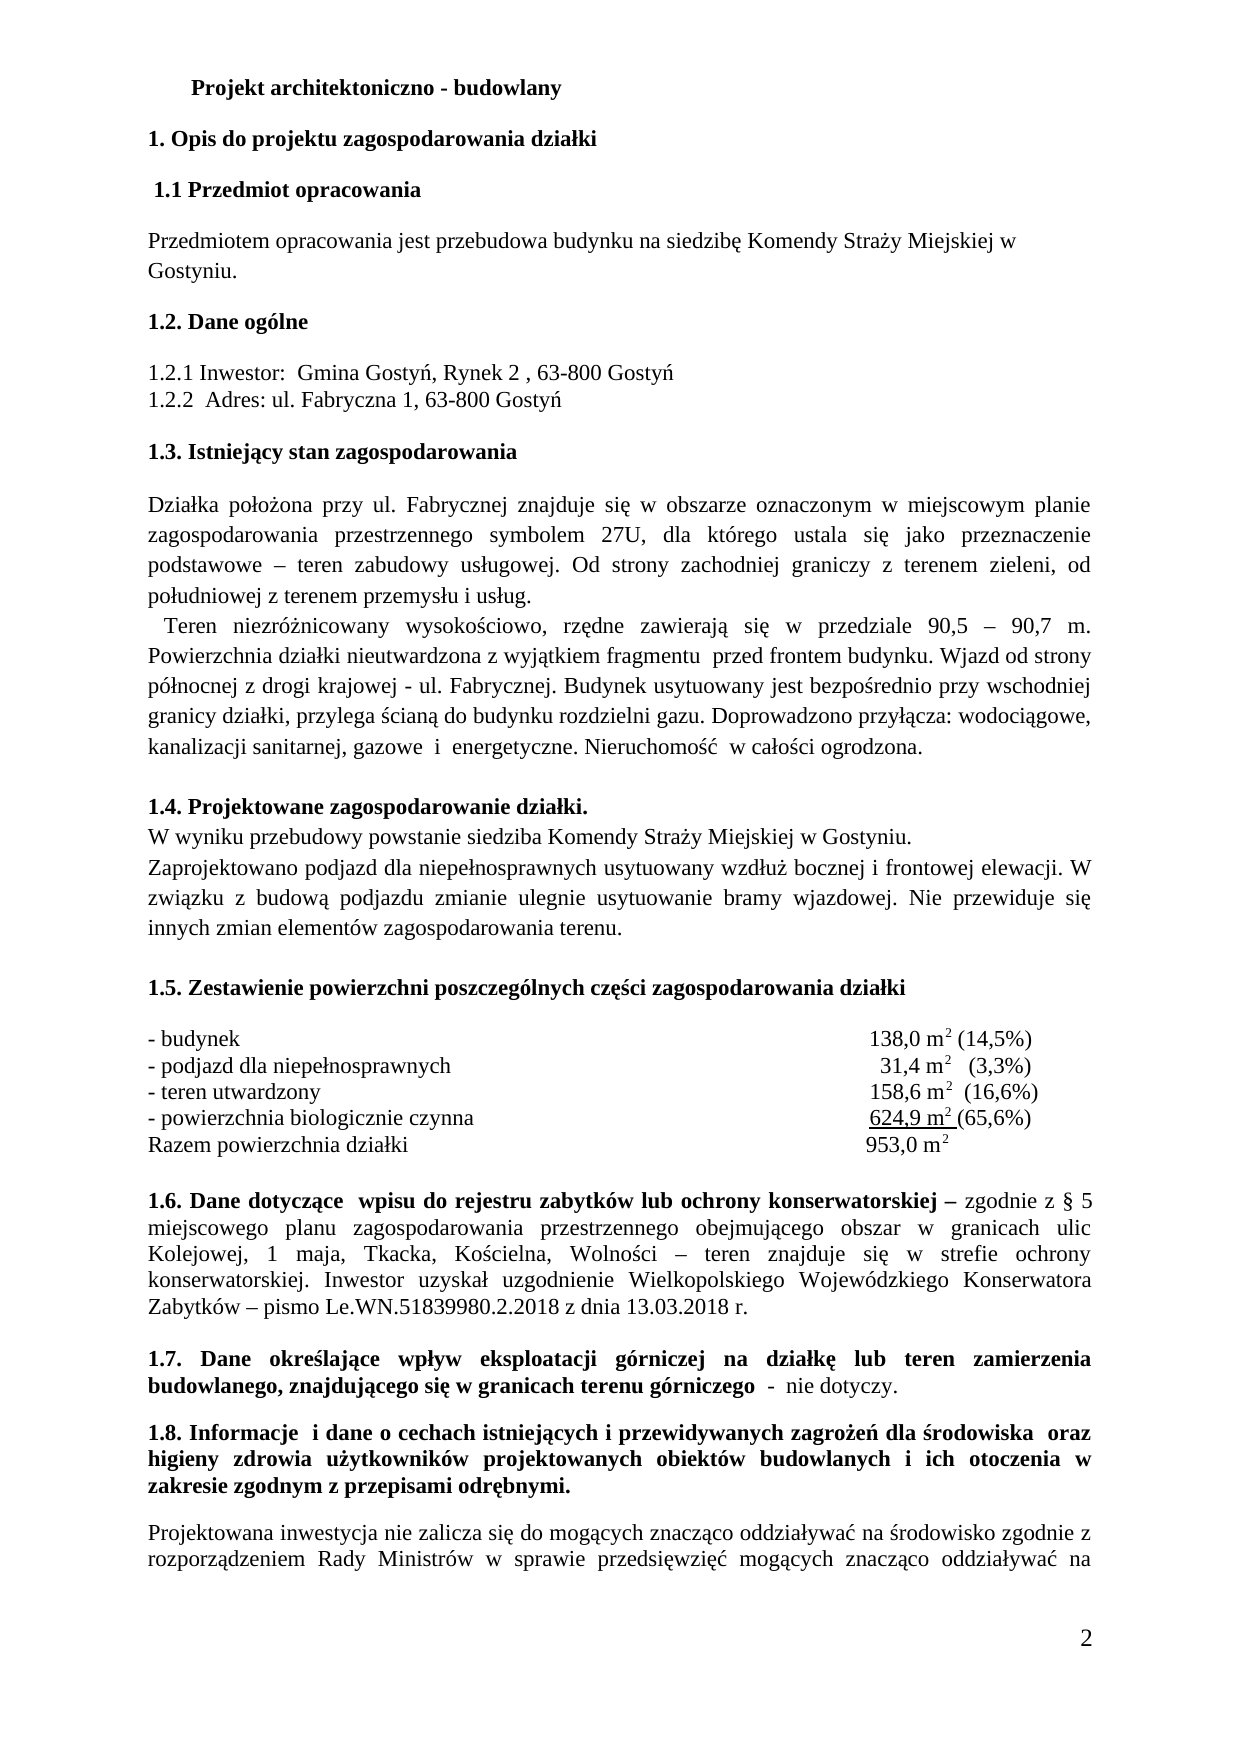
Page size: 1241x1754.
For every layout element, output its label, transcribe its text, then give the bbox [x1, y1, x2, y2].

text Projekt architektoniczno - budowlany [185, 74, 1093, 100]
text 1.2.1 Inwestor: Gmina Gostyń, Rynek 2 , 63-800 Gostyń [148, 359, 1093, 386]
text 1.2. Dane ogólne [148, 308, 1093, 334]
text Teren niezróżnicowany wysokościowo, rzędne zawierają się w przedziale 90,5 – . Powierzchnia działki nieutwardzona z wyjątkiem fragmentu przed frontem budynku. Wjazd od strony północnej z drogi krajowej - ul. Fabrycznej. Budynek usytuowany jest bezpośrednio przy wschodniej granicy działki, przylega ścianą do budynku rozdzielni gazu. Doprowadzono przyłącza: wodociągowe, kanalizacji sanitarnej, gazowe i energetyczne. Nieruchomość w całości ogrodzona. [148, 612, 1093, 759]
text - teren utwardzony (16,6%) [148, 1078, 1093, 1104]
text 1.1 Przedmiot opracowania [148, 176, 1093, 202]
text - budynek (14,5%) [148, 1025, 1093, 1052]
text - podjazd dla niepełnosprawnych (3,3%) [148, 1052, 1093, 1078]
text 1.4. Projektowane zagospodarowanie działki. [148, 793, 1093, 819]
text W wyniku przebudowy powstanie siedziba Komendy Straży Miejskiej w Gostyniu. [148, 823, 1093, 850]
list 1.8. Informacje i dane o cechach istniejących i przewidywanych zagrożeń dla środowiska oraz higieny zdrowia użytkowników projektowanych obiektów budowlanych i ich otoczenia w zakresie zgodnym z przepisami odrębnymi. [148, 1419, 1093, 1498]
text Przedmiotem opracowania jest przebudowa budynku na siedzibę Komendy Straży Miejskiej w Gostyniu. [148, 227, 1093, 283]
list 1.7. Dane określające wpływ eksploatacji górniczej na działkę lub teren zamierzenia budowlanego, znajdującego się w granicach terenu górniczego - nie dotyczy. [148, 1346, 1093, 1398]
text 1.3. Istniejący stan zagospodarowania [148, 438, 1093, 465]
list 1.5. Zestawienie powierzchni poszczególnych części zagospodarowania działki [148, 974, 1093, 1001]
text 1.6. Dane dotyczące wpisu do rejestru zabytków lub ochrony konserwatorskiej – zgodnie z § 5 miejscowego planu zagospodarowania przestrzennego obejmującego obszar w granicach ulic Kolejowej, 1 maja, Tkacka, Kościelna, Wolności – teren znajduje się w strefie ochrony konserwatorskiej. Inwestor uzyskał uzgodnienie Wielkopolskiego Wojewódzkiego Konserwatora Zabytków – pismo Le.WN.51839980.2.2018 z dnia 13.03.2018 r. [148, 1187, 1093, 1319]
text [148, 1519, 1093, 1572]
text 1.2.2 Adres: ul. Fabryczna 1, 63-800 Gostyń [148, 386, 1093, 412]
text 1. Opis do projektu zagospodarowania działki [148, 125, 1093, 151]
text Zaprojektowano podjazd dla niepełnosprawnych usytuowany wzdłuż bocznej i frontowej elewacji. W związku z budową podjazdu zmianie ulegnie usytuowanie bramy wjazdowej. Nie przewiduje się innych zmian elementów zagospodarowania terenu. [148, 853, 1093, 940]
text Razem powierzchnia działki [148, 1131, 1093, 1157]
text - powierzchnia biologicznie czynna (65,6%) [148, 1104, 1093, 1131]
text Działka położona przy ul. Fabrycznej znajduje się w obszarze oznaczonym w miejscowym planie zagospodarowania przestrzennego symbolem 27U, dla którego ustala się jako przeznaczenie podstawowe – teren zabudowy usługowej. Od strony zachodniej graniczy z terenem zieleni, od południowej z terenem przemysłu i usług. [148, 491, 1093, 608]
